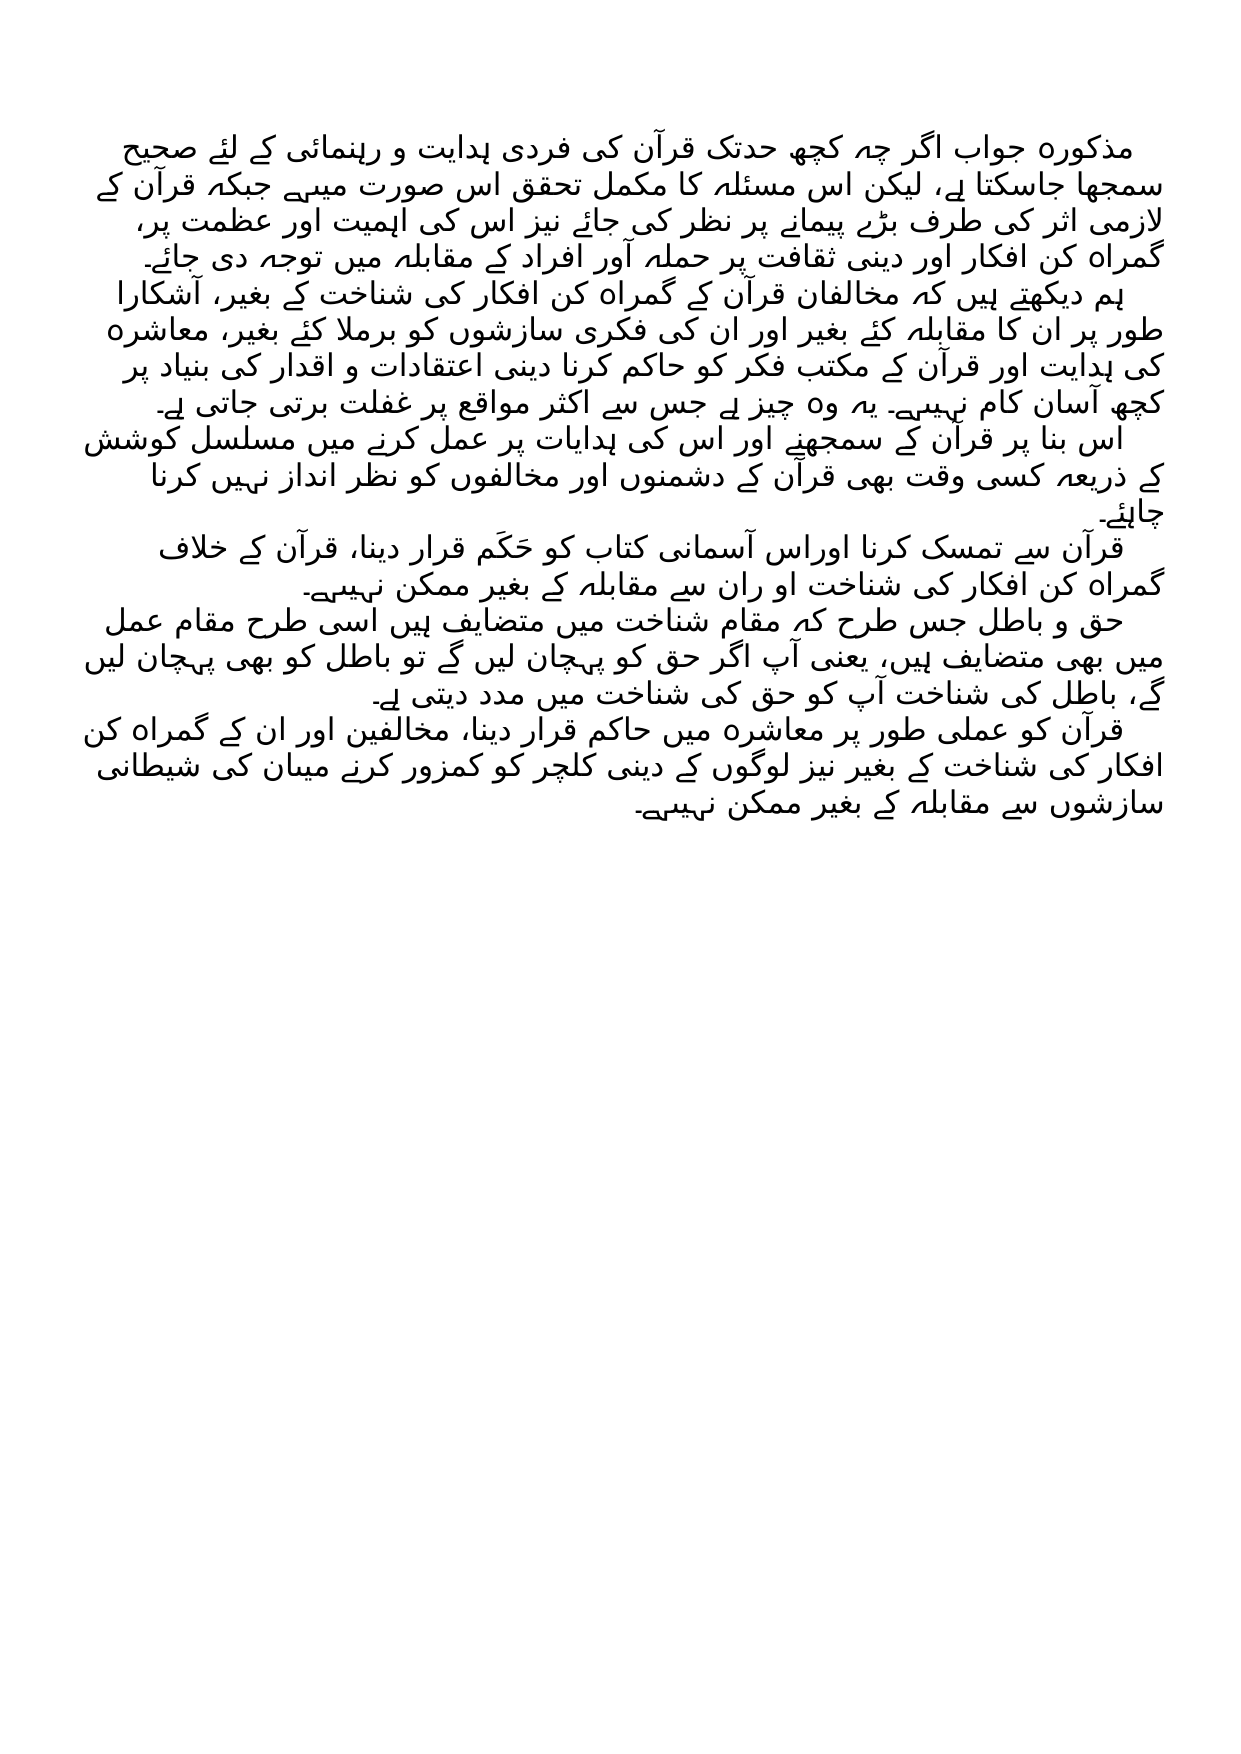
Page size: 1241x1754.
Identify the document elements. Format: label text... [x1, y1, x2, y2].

text ہم دیکھتے ہیں کہ مخالفان قرآن کے گمراہ کن افکار کی شناخت کے بغیر، آشکارا طور پر ان کا مقابلہ کئے بغیر اور ان کی فکری سازشوں کو برملا کئے بغیر، معاشرہ کی ہدایت اور قرآن کے مکتب فکر کو حاکم کرنا دینی اعتقادات و اقدار کی بنیاد پر کچھ آسان کام نہیںہے۔ یہ وہ چیز ہے جس سے اکثر مواقع پر غفلت برتی جاتی ہے۔ [75, 275, 1165, 421]
text قرآن کو عملی طور پر معاشرہ میں حاکم قرار دینا، مخالفین اور ان کے گمراہ کن افکار کی شناخت کے بغیر نیز لوگوں کے دینی کلچر کو کمزور کرنے میںان کی شیطانی سازشوں سے مقابلہ کے بغیر ممکن نہیںہے۔ [75, 711, 1165, 820]
text اس بنا پر قرآن کے سمجھنے اور اس کی ہدایات پر عمل کرنے میں مسلسل کوشش کے ذریعہ کسی وقت بھی قرآن کے دشمنوں اور مخالفوں کو نظر انداز نہیں کرنا چاہئے۔ [75, 421, 1165, 529]
text مذکورہ جواب اگر چہ کچھ حدتک قرآن کی فردی ہدایت و رہنمائی کے لئے صحیح سمجھا جاسکتا ہے، لیکن اس مسئلہ کا مکمل تحقق اس صورت میںہے جبکہ قرآن کے لازمی اثر کی طرف بڑے پیمانے پر نظر کی جائے نیز اس کی اہمیت اور عظمت پر، گمراہ کن افکار اور دینی ثقافت پر حملہ آور افراد کے مقابلہ میں توجہ دی جائے۔ [75, 130, 1165, 275]
text قرآن سے تمسک کرنا اوراس آسمانی کتاب کو حَکَم قرار دینا، قرآن کے خلاف گمراہ کن افکار کی شناخت او ران سے مقابلہ کے بغیر ممکن نہیںہے۔ [75, 529, 1165, 602]
text حق و باطل جس طرح کہ مقام شناخت میں متضایف ہیں اسی طرح مقام عمل میں بھی متضایف ہیں، یعنی آپ اگر حق کو پہچان لیں گے تو باطل کو بھی پہچان لیں گے، باطل کی شناخت آپ کو حق کی شناخت میں مدد دیتی ہے۔ [75, 602, 1165, 711]
